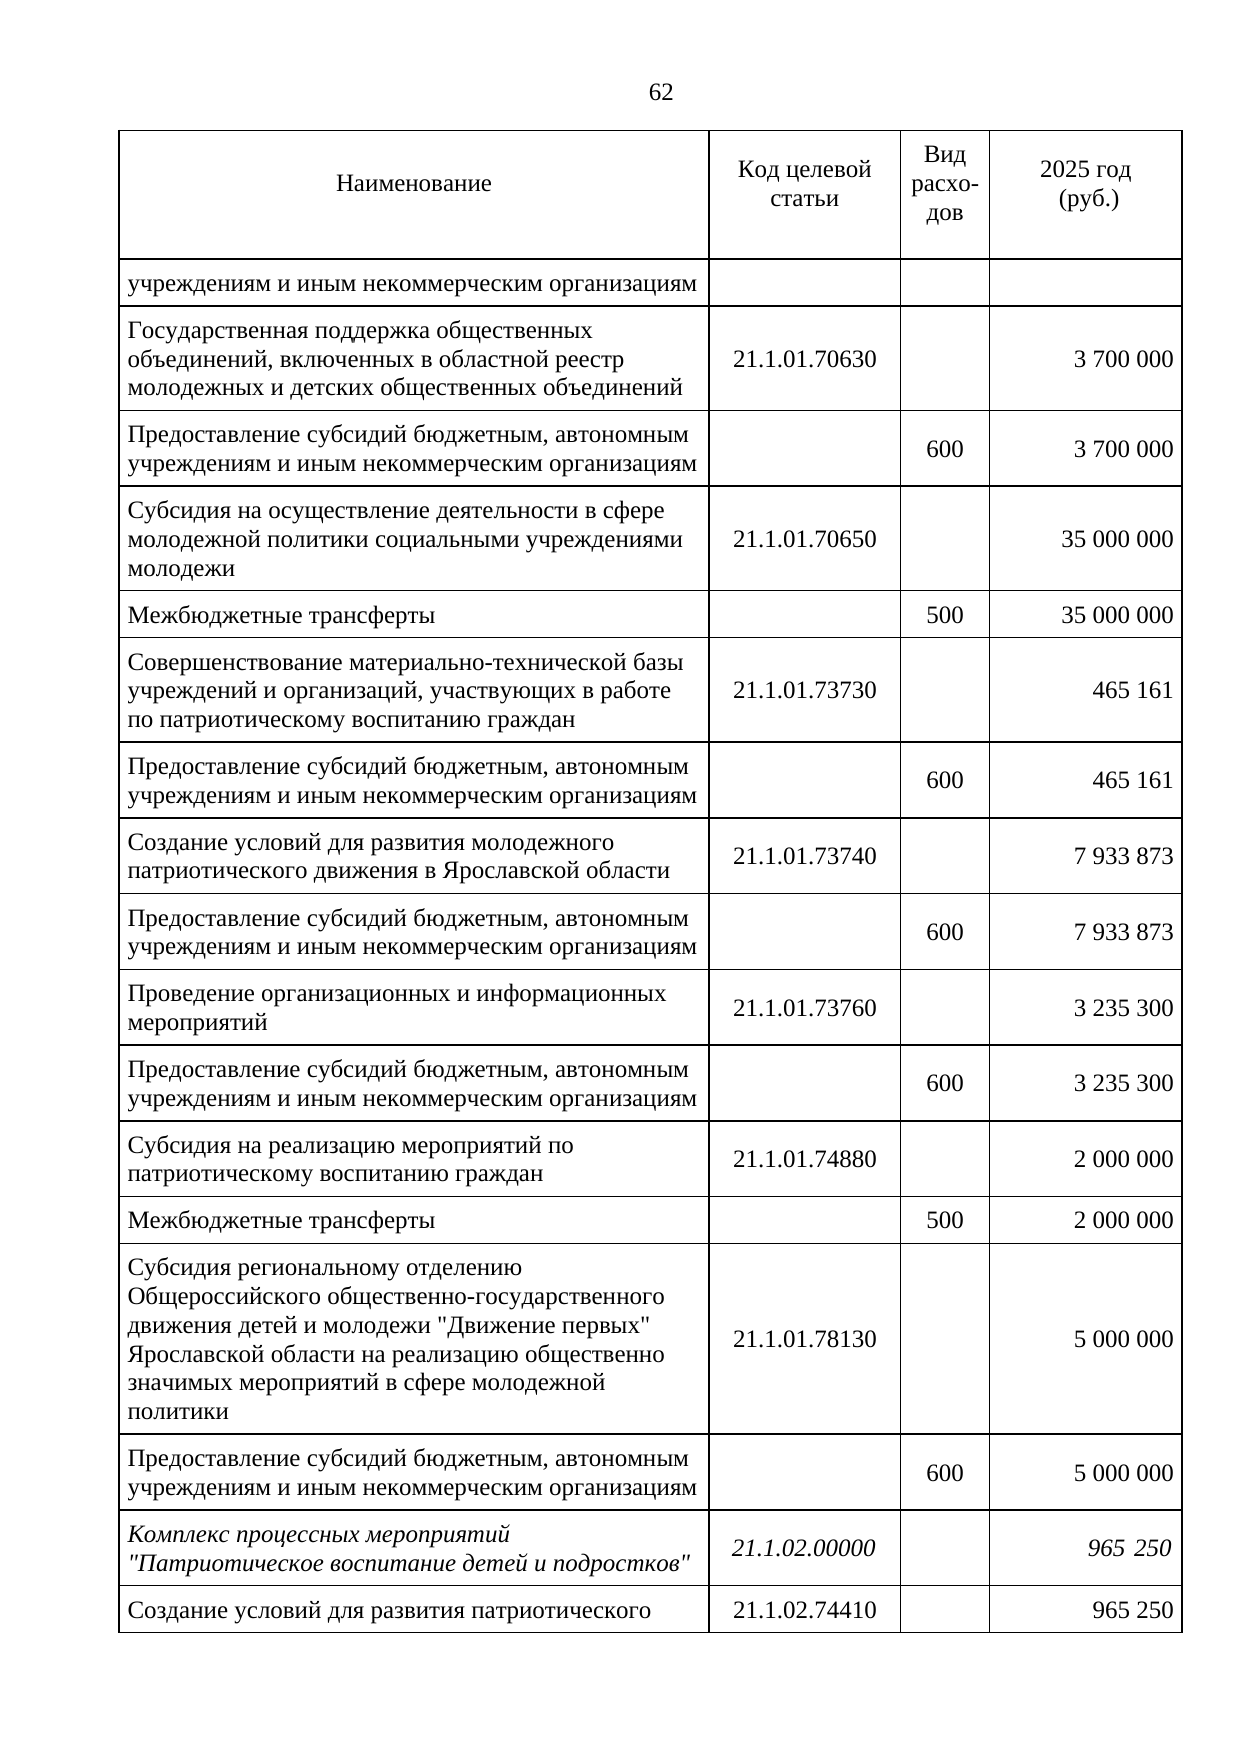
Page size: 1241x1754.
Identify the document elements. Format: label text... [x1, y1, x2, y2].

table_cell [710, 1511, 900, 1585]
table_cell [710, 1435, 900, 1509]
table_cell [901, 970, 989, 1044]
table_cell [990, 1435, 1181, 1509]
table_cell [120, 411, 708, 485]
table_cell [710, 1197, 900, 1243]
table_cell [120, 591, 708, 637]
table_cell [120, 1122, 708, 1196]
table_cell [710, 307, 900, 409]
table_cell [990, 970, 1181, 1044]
table_header Код целевой статьи [710, 131, 900, 258]
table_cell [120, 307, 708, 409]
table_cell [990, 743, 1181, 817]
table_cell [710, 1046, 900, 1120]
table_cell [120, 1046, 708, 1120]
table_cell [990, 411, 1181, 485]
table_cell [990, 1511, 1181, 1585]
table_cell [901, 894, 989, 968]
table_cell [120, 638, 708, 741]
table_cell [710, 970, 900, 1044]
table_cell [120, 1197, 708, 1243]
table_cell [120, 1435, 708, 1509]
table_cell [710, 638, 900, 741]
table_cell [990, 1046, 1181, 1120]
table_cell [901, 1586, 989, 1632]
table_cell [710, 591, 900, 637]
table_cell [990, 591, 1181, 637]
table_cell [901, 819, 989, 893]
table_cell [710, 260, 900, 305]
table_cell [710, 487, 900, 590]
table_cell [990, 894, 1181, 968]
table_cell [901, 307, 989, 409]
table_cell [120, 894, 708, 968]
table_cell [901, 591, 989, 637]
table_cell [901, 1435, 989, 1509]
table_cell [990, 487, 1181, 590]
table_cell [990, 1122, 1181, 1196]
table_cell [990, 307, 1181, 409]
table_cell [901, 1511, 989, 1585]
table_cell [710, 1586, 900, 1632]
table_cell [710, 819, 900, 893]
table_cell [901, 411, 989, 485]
table_header Наименование [120, 131, 708, 258]
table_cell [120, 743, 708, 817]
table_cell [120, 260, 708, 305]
table_header Вид расхо-дов [901, 131, 989, 258]
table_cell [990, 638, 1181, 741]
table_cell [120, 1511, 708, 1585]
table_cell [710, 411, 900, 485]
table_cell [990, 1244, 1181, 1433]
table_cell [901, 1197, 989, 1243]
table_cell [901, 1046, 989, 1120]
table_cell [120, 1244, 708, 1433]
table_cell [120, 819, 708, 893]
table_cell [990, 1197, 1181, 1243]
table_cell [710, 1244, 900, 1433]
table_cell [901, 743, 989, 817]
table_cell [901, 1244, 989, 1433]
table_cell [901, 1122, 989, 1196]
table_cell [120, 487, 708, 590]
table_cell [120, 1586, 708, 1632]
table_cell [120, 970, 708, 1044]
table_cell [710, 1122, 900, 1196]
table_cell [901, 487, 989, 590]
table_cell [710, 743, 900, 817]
table_header 2025 год (руб.) [990, 131, 1181, 258]
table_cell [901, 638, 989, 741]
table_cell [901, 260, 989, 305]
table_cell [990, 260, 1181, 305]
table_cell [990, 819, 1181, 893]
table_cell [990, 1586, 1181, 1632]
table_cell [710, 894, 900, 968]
